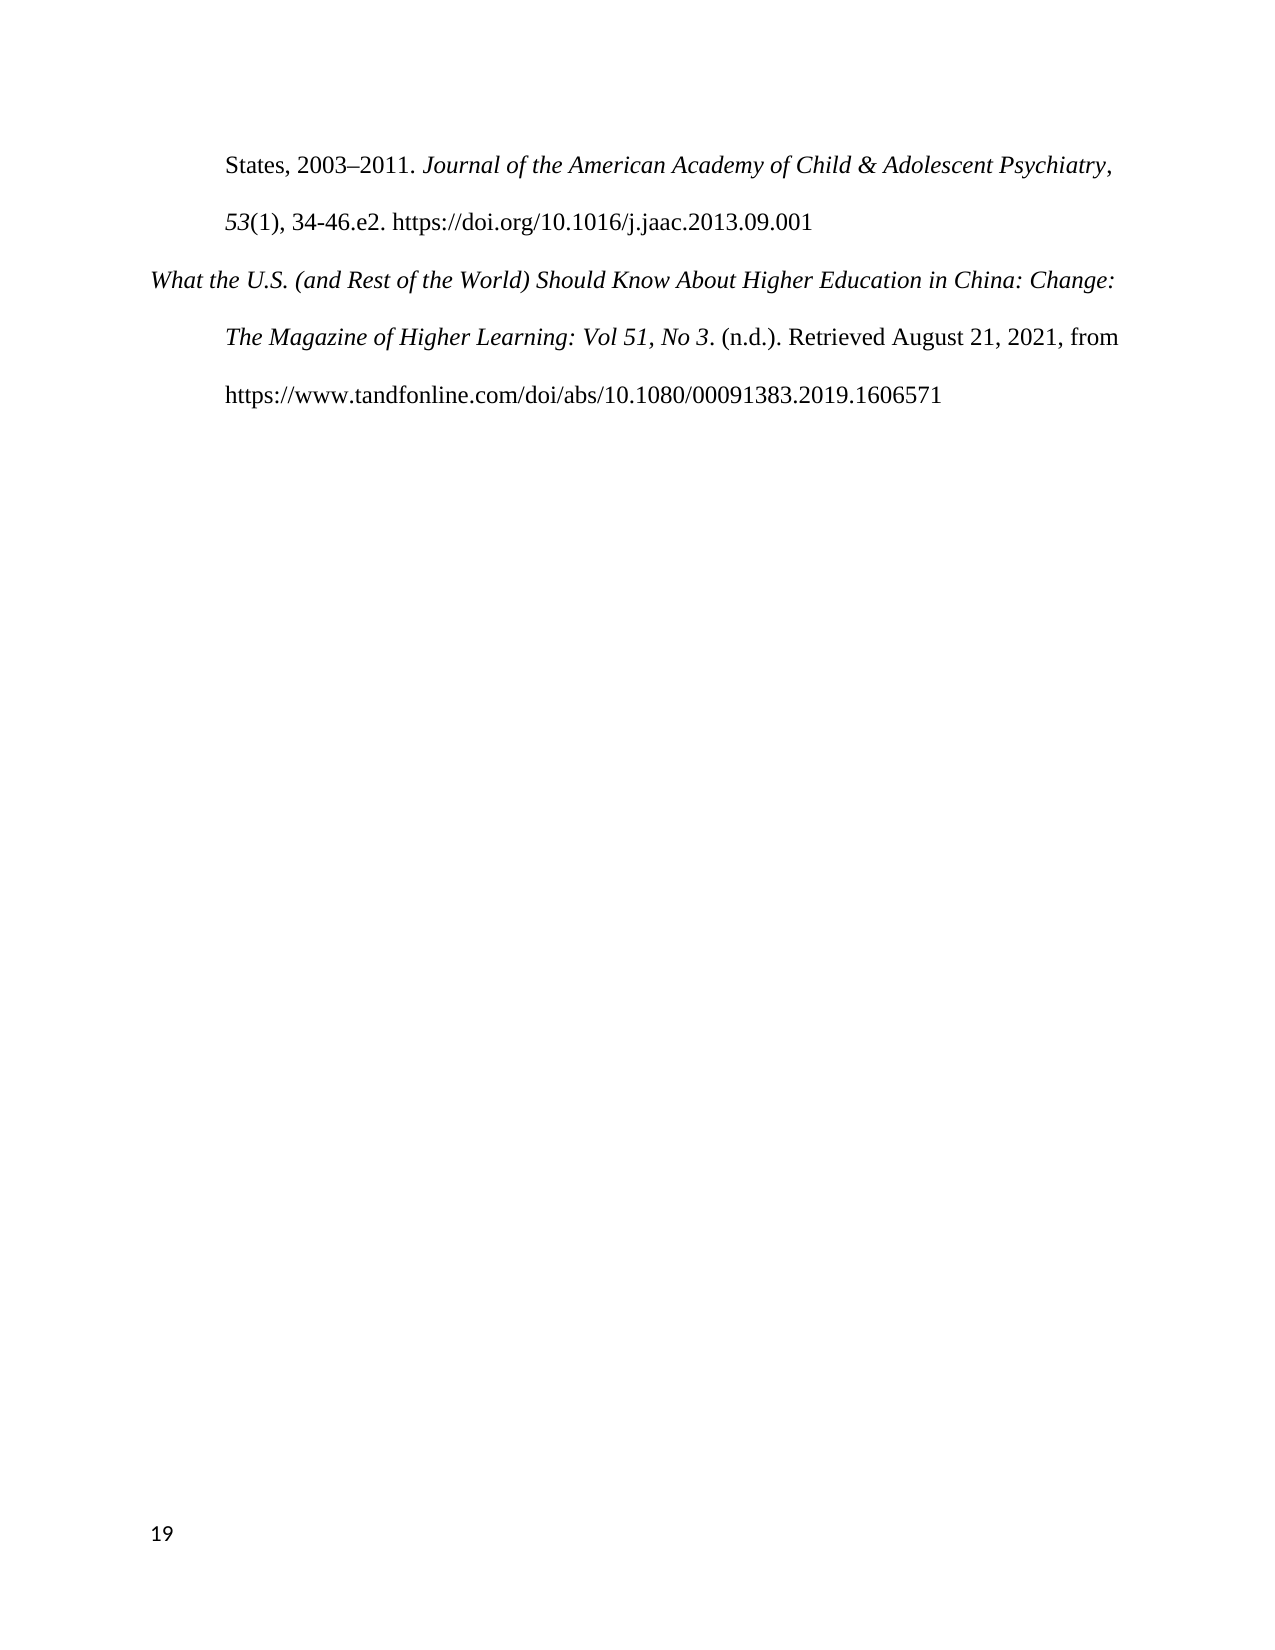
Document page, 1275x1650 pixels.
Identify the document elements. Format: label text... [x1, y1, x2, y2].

text What the U.S. (and Rest of the World) Should Know About Higher Education in China: Change: The Magazine of Higher Learning: Vol 51, No 3. (n.d.). Retrieved August 21, 2021, from https://www.tandfonline.com/doi/abs/10.1080/00091383.2019.1606571 [150, 265, 1125, 409]
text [150, 150, 1125, 236]
